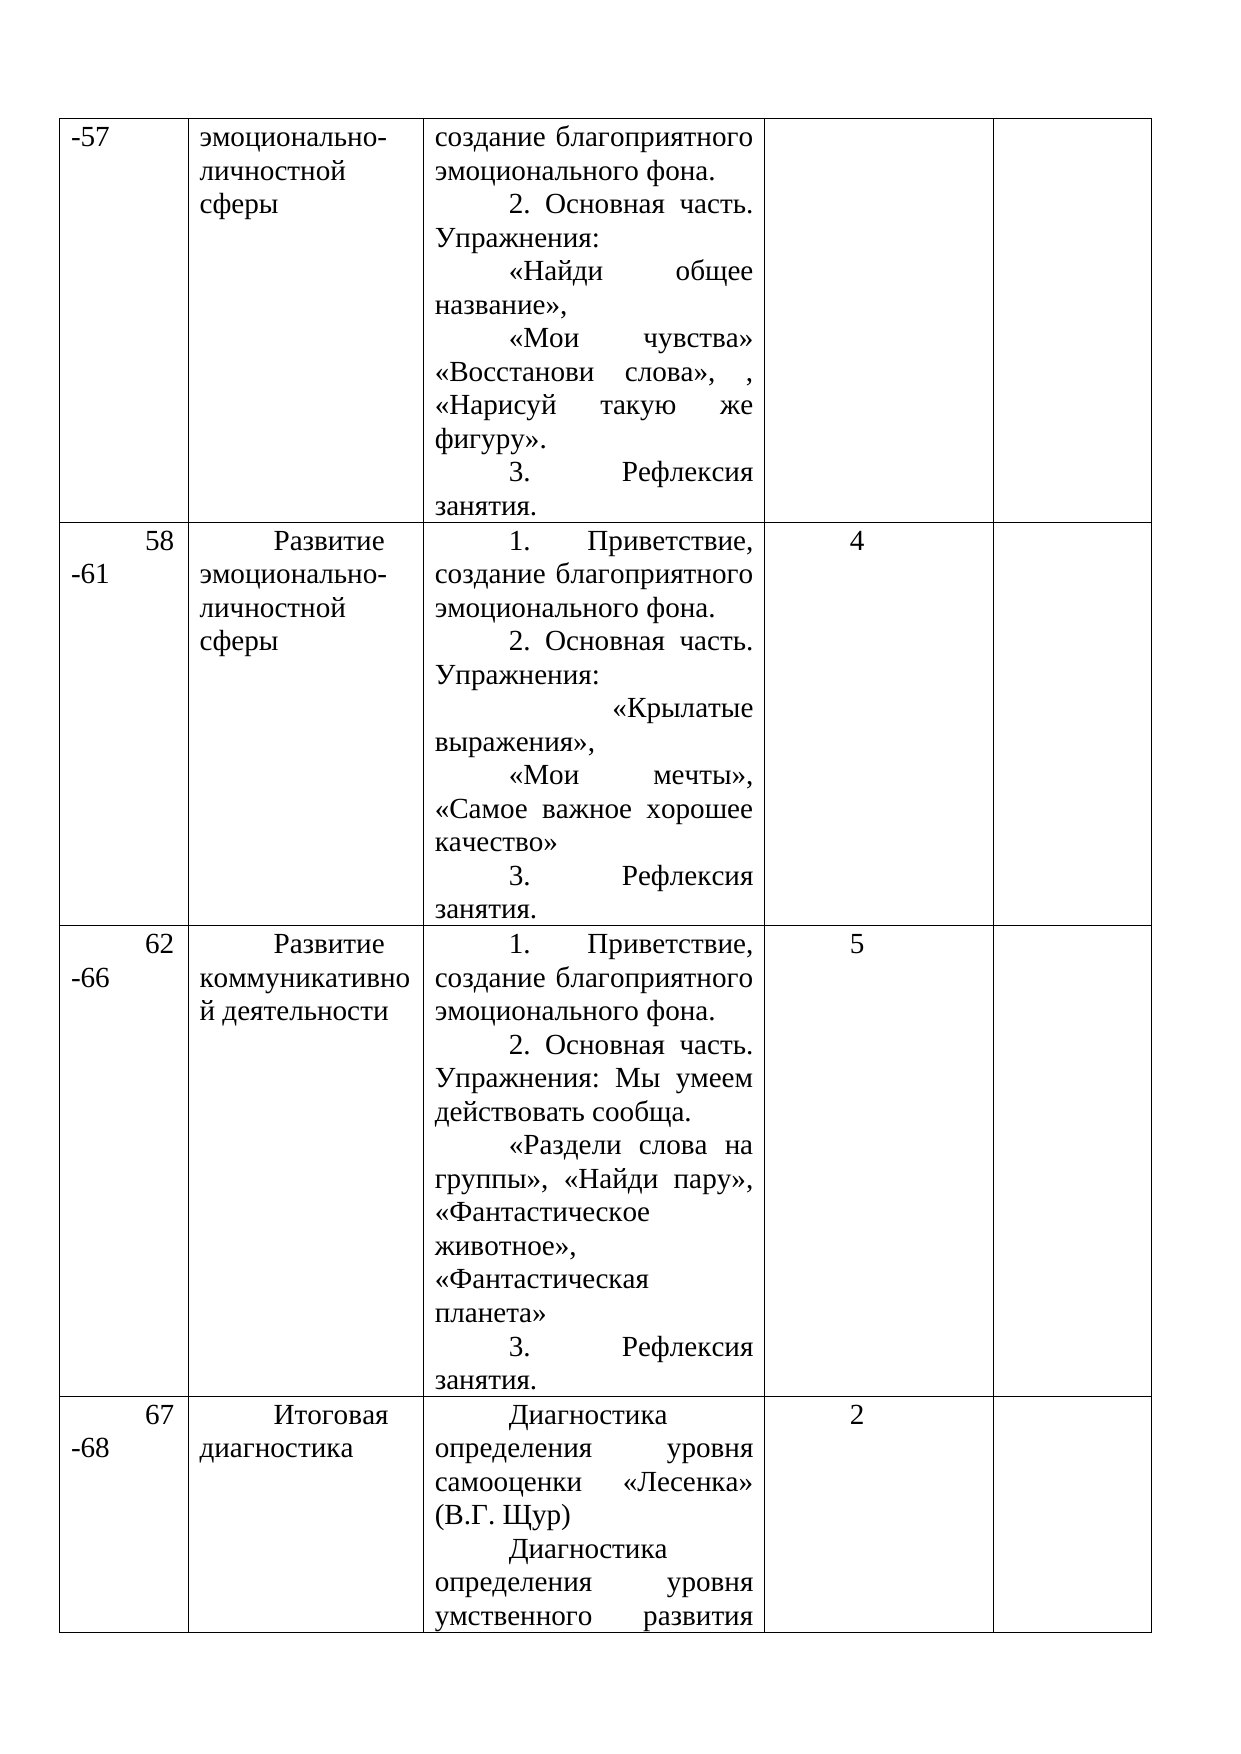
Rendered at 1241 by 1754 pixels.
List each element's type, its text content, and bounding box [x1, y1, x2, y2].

table_cell 1. Приветствие, создание благоприятного эмоционального фона. 2. Основная часть. Упражнения: Мы умеем действовать сообща. «Раздели слова на группы», «Найди пару», «Фантастическое животное», «Фантастическая планета» 3. Рефлексия занятия. [424, 926, 764, 1396]
table_cell 1. Приветствие, создание благоприятного эмоционального фона. 2. Основная часть. Упражнения: «Крылатые выражения», «Мои мечты», «Самое важное хорошее качество» 3. Рефлексия занятия. [424, 523, 764, 925]
table_cell 4 [765, 523, 993, 925]
table_cell 2 [765, 1397, 993, 1632]
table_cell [189, 119, 423, 522]
table_cell 62-66 [60, 926, 188, 1396]
table_cell [994, 119, 1151, 522]
table_cell 58-61 [60, 523, 188, 925]
table_cell 4 [765, 119, 993, 522]
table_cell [424, 119, 764, 522]
table_cell Развитие эмоционально-личностной сферы [189, 523, 423, 925]
table_cell Развитие коммуникативной деятельности [189, 926, 423, 1396]
table_cell [994, 523, 1151, 925]
table_cell [994, 926, 1151, 1396]
table_cell [994, 1397, 1151, 1632]
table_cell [424, 1397, 764, 1632]
table_cell 54-57 [60, 119, 188, 522]
table_cell 67-68 [60, 1397, 188, 1632]
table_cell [189, 1397, 423, 1632]
table_cell 5 [765, 926, 993, 1396]
